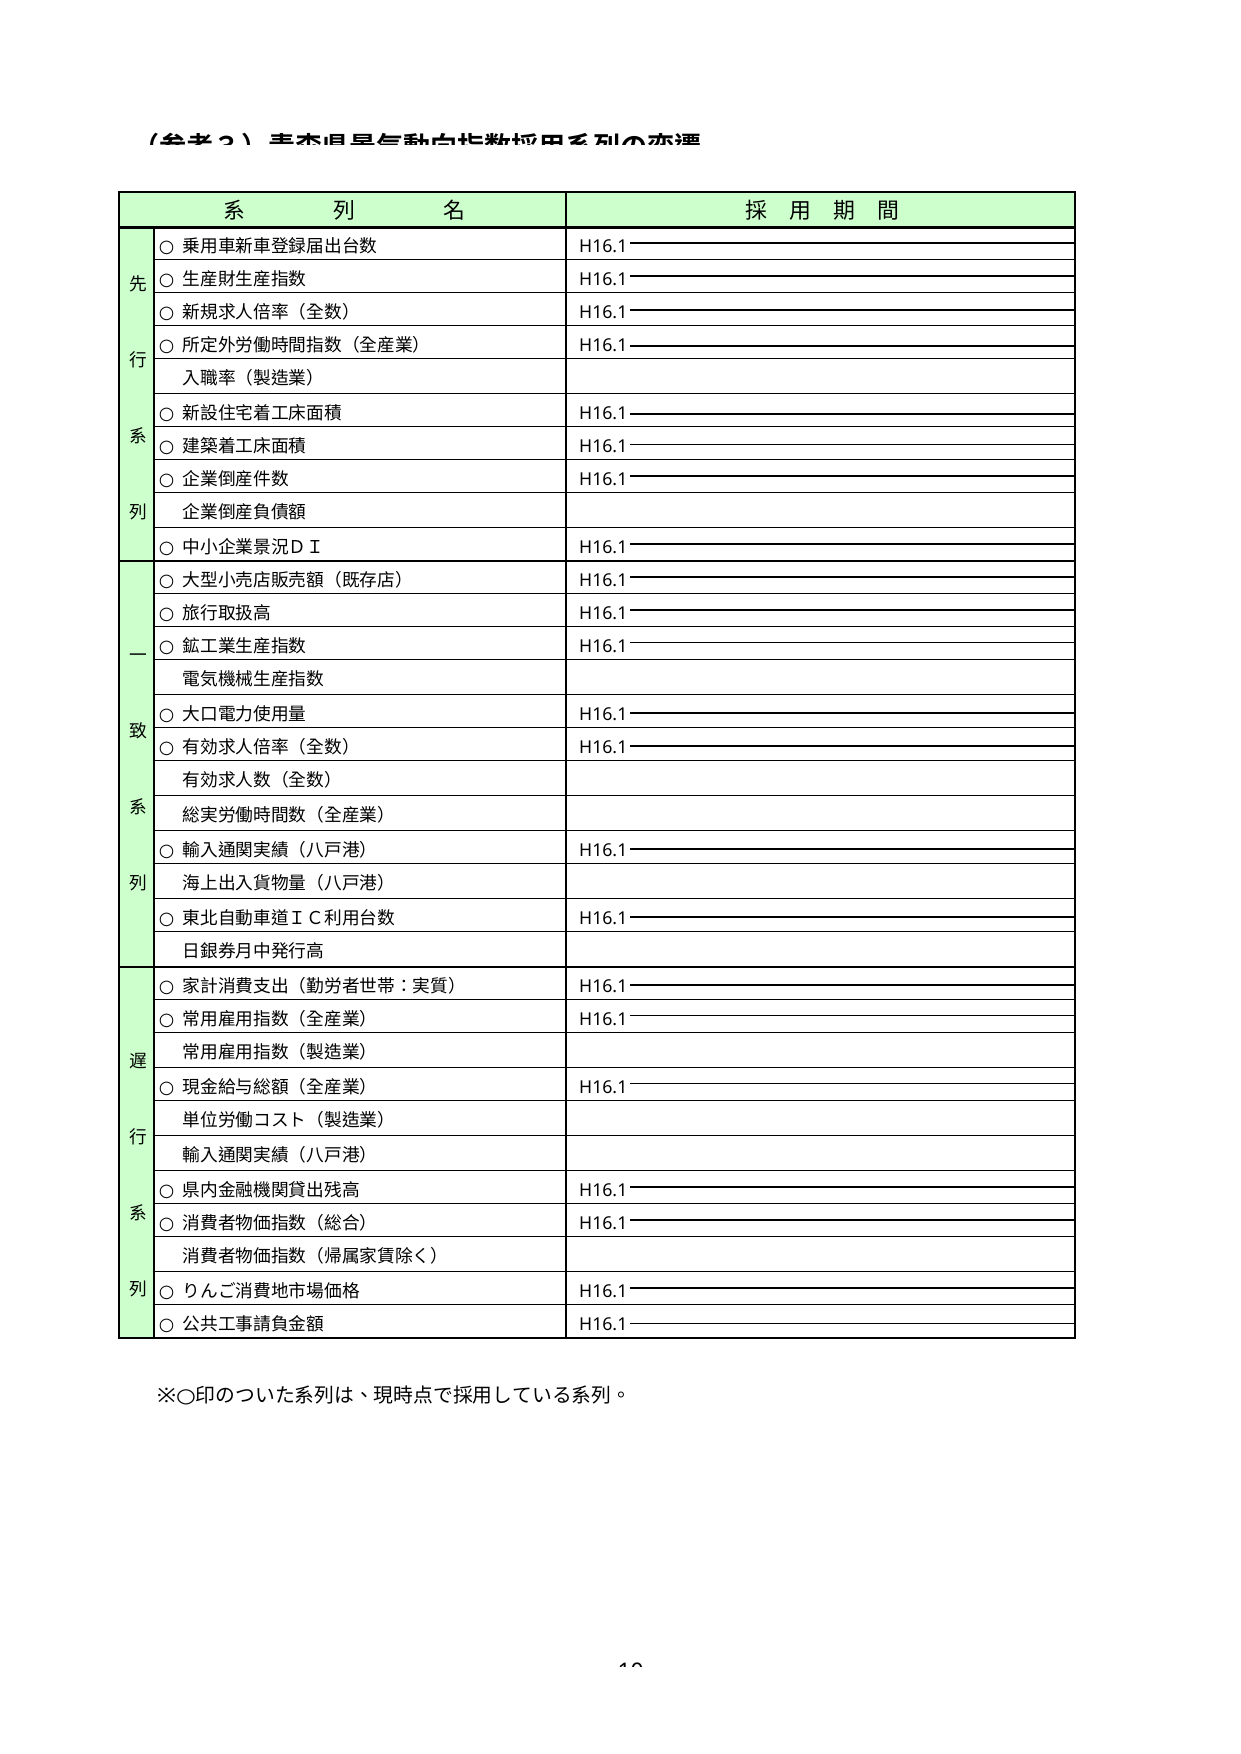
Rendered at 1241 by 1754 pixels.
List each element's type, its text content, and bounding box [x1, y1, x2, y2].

table_cell [630, 277, 1074, 292]
table_cell 鉱工業生産指数 [155, 627, 565, 659]
table_cell [630, 1305, 1074, 1322]
table_cell [630, 1221, 1074, 1236]
table_cell [630, 477, 1074, 492]
table_cell H16.1 [567, 1068, 630, 1100]
table_cell [630, 427, 1074, 444]
table_cell 大型小売店販売額（既存店） [155, 562, 565, 593]
table_cell [630, 1084, 1074, 1100]
table_cell H16.1 [567, 229, 630, 259]
table_cell [630, 728, 1074, 745]
table_cell 有効求人数（全数） [155, 761, 565, 795]
table_cell 新設住宅着工床面積 [155, 394, 565, 426]
table_cell 所定外労働時間指数（全産業） [155, 326, 565, 358]
table_cell [630, 986, 1074, 999]
table_cell [630, 831, 1074, 848]
table_cell [630, 260, 1074, 275]
table_cell 新規求人倍率（全数） [155, 293, 565, 325]
table_cell 入職率（製造業） [155, 359, 565, 393]
table_cell H16.1 [567, 968, 630, 999]
table_cell [630, 244, 1074, 259]
table_cell 企業倒産負債額 [155, 493, 565, 527]
table_cell [567, 1033, 1074, 1067]
table_cell H16.1 [567, 293, 630, 325]
table_cell [630, 347, 1074, 358]
table_cell H16.1 [567, 260, 630, 292]
table_cell 遅 行 系 列 [120, 968, 153, 1337]
table_cell H16.1 [567, 1272, 630, 1304]
table_cell H16.1 [567, 460, 630, 492]
table_cell [630, 1289, 1074, 1304]
table_cell H16.1 [567, 562, 630, 593]
table_cell 旅行取扱高 [155, 594, 565, 626]
table_cell 総実労働時間数（全産業） [155, 796, 565, 830]
table_cell 日銀券月中発行高 [155, 932, 565, 966]
table_cell [567, 864, 1074, 898]
table_cell [630, 1016, 1074, 1032]
table_cell H16.1 [567, 594, 630, 626]
table_cell [630, 415, 1074, 426]
table_cell [630, 578, 1074, 593]
table_cell 中小企業景況ＤＩ [155, 528, 565, 560]
table_cell [630, 311, 1074, 325]
table_cell 消費者物価指数（総合） [155, 1204, 565, 1236]
table_cell H16.1 [567, 627, 630, 659]
table_cell [630, 545, 1074, 560]
table_cell H16.1 [567, 695, 630, 727]
table_cell 企業倒産件数 [155, 460, 565, 492]
table_cell [630, 594, 1074, 609]
table_cell 生産財生産指数 [155, 260, 565, 292]
table_header 系 列 名 [120, 193, 565, 226]
table_cell [630, 394, 1074, 413]
table_cell [630, 627, 1074, 642]
table_cell [630, 1324, 1074, 1337]
table_cell H16.1 [567, 427, 630, 459]
table_cell H16.1 [567, 1171, 630, 1203]
table_cell [567, 1237, 1074, 1271]
table_cell [630, 1204, 1074, 1219]
table_cell [630, 528, 1074, 543]
table_cell 有効求人倍率（全数） [155, 728, 565, 760]
table_cell [567, 1101, 1074, 1135]
table_cell H16.1 [567, 831, 630, 863]
table_cell 海上出入貨物量（八戸港） [155, 864, 565, 898]
table_cell H16.1 [567, 1204, 630, 1236]
text ※○印のついた系列は、現時点で採用している系列。 [157, 1381, 1159, 1408]
table_cell 常用雇用指数（全産業） [155, 1000, 565, 1032]
table_cell H16.1 [567, 528, 630, 560]
table_cell 県内金融機関貸出残高 [155, 1171, 565, 1203]
table_cell H16.1 [567, 1305, 630, 1337]
table_cell [567, 1136, 1074, 1170]
table_cell 現金給与総額（全産業） [155, 1068, 565, 1100]
table_cell [630, 643, 1074, 659]
table_cell りんご消費地市場価格 [155, 1272, 565, 1304]
table_cell H16.1 [567, 899, 630, 931]
table_cell [630, 1000, 1074, 1015]
table_cell H16.1 [567, 1000, 630, 1032]
table_cell [630, 1188, 1074, 1203]
table_cell 乗用車新車登録届出台数 [155, 229, 565, 259]
table_cell [630, 850, 1074, 863]
table_cell 電気機械生産指数 [155, 660, 565, 694]
table_cell [630, 968, 1074, 984]
table_cell [567, 796, 1074, 830]
table_header 採 用 期 間 [567, 193, 1074, 226]
table_cell [567, 493, 1074, 527]
table_cell [630, 445, 1074, 459]
table_cell 公共工事請負金額 [155, 1305, 565, 1337]
table_cell [567, 660, 1074, 694]
table_cell 輸入通関実績（八戸港） [155, 1136, 565, 1170]
table_cell [630, 714, 1074, 727]
table_cell [630, 611, 1074, 626]
table_cell 建築着工床面積 [155, 427, 565, 459]
table_cell [630, 695, 1074, 712]
table_cell [630, 899, 1074, 916]
table_cell 輸入通関実績（八戸港） [155, 831, 565, 863]
table_cell [630, 460, 1074, 475]
table_cell H16.1 [567, 394, 630, 426]
table_cell [630, 918, 1074, 931]
table_cell 先 行 系 列 [120, 229, 153, 560]
table_cell [630, 747, 1074, 760]
table_cell 消費者物価指数（帰属家賃除く） [155, 1237, 565, 1271]
table_cell 大口電力使用量 [155, 695, 565, 727]
table_cell [630, 229, 1074, 242]
table_cell [630, 1068, 1074, 1083]
table_cell H16.1 [567, 728, 630, 760]
table_cell [630, 1272, 1074, 1287]
table_cell [630, 326, 1074, 345]
table_cell 単位労働コスト（製造業） [155, 1101, 565, 1135]
table_cell 東北自動車道ＩＣ利用台数 [155, 899, 565, 931]
table_cell H16.1 [567, 326, 630, 358]
table_cell 家計消費支出（勤労者世帯：実質） [155, 968, 565, 999]
table_cell [630, 1171, 1074, 1186]
table_cell [630, 293, 1074, 309]
table_cell [567, 761, 1074, 795]
table_cell 常用雇用指数（製造業） [155, 1033, 565, 1067]
table_cell [567, 359, 1074, 393]
table_cell [630, 562, 1074, 576]
table_cell [567, 932, 1074, 966]
table_cell 一 致 系 列 [120, 562, 153, 966]
